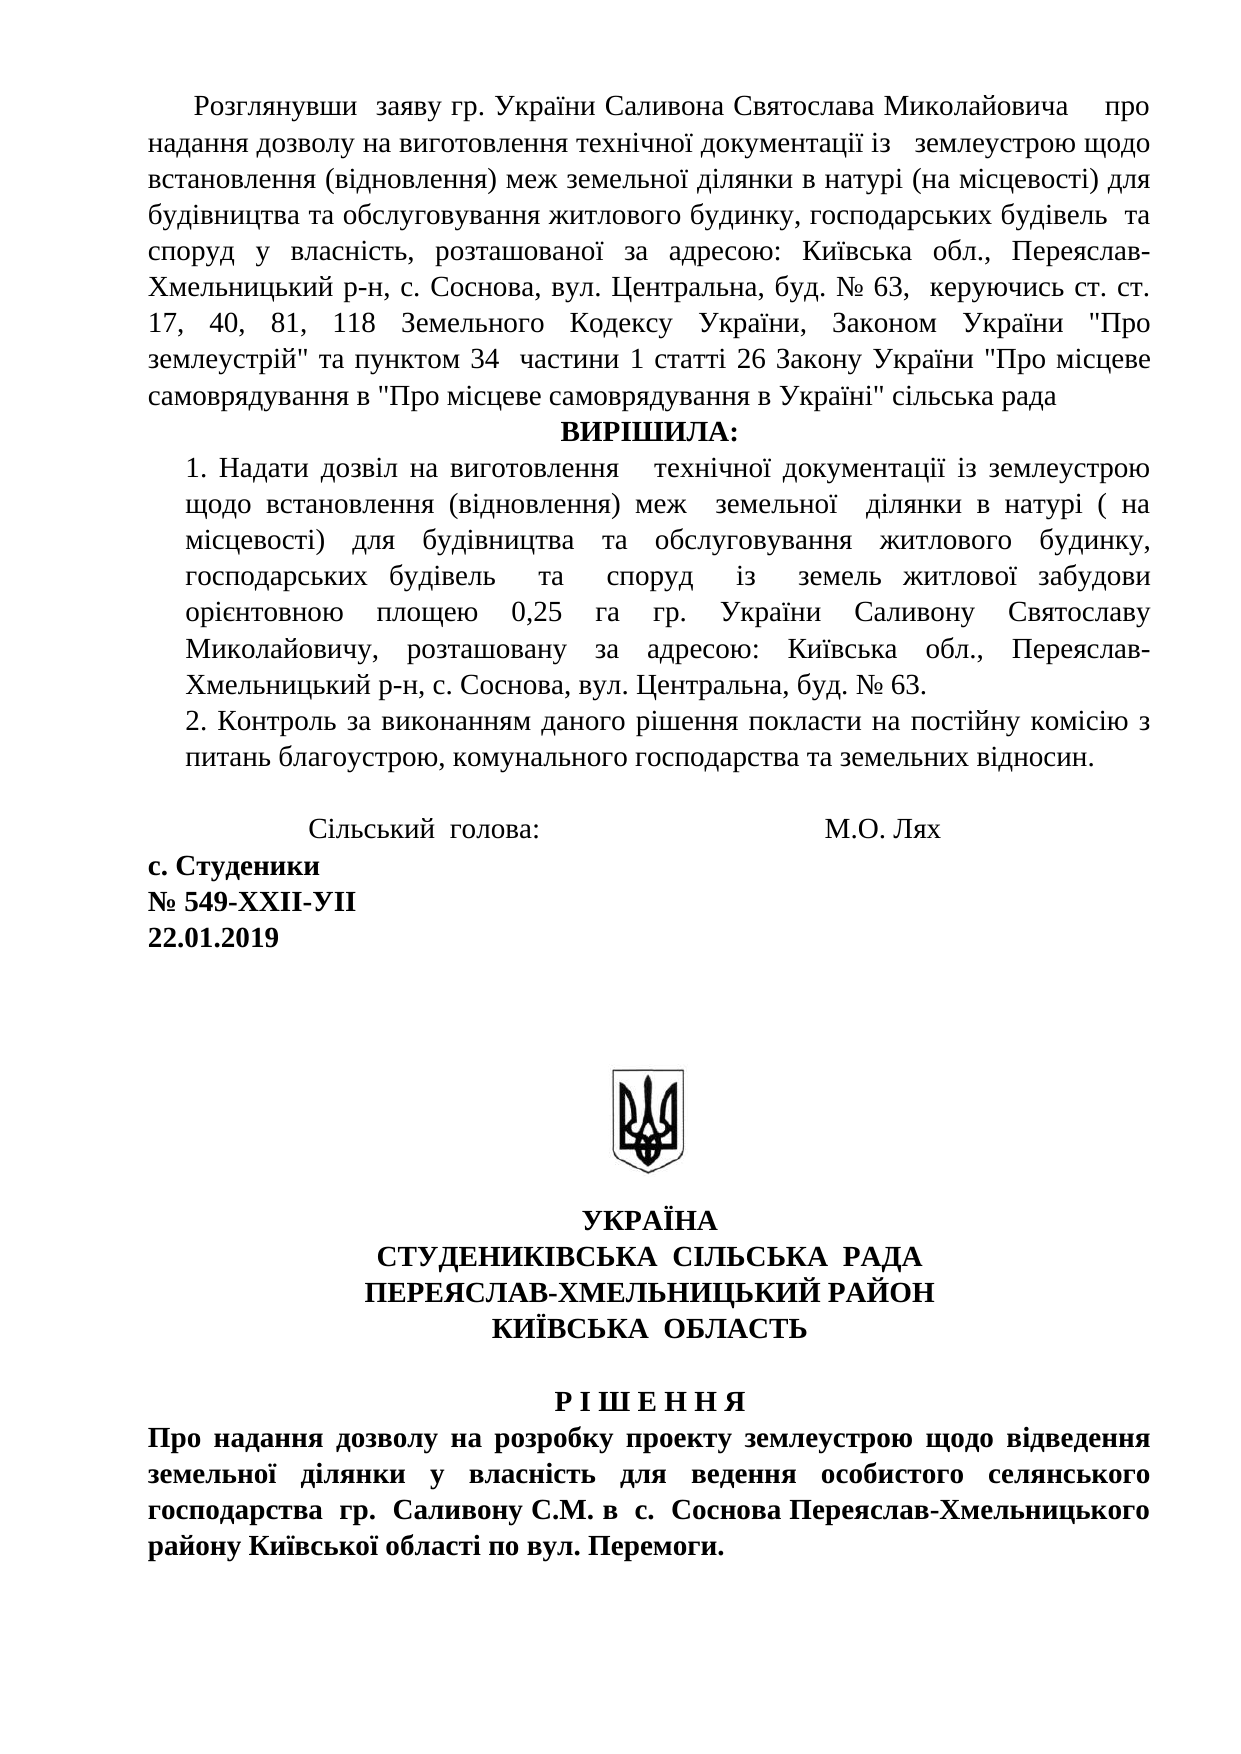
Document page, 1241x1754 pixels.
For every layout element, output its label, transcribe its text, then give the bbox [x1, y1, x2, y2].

text ПЕРЕЯСЛАВ-ХМЕЛЬНИЦЬКИЙ РАЙОН [148, 1275, 1152, 1309]
text Розглянувши заяву гр. України Саливона Святослава Миколайовича про надання дозволу на виготовлення технічної документації із землеустрою щодо встановлення (відновлення) меж земельної ділянки в натурі (на місцевості) для будівництва та обслуговування житлового будинку, господарських будівель та споруд у власність, розташованої за адресою: Київська обл., Переяслав-Хмельницький р-н, с. Соснова, вул. Центральна, буд. № 63, керуючись ст. ст. 17, 40, 81, 118 Земельного Кодексу України, Законом України "Про землеустрій" та пунктом 34 частини 1 статті 26 Закону України "Про місцеве самоврядування в "Про місцеве самоврядування в Україні" сільська рада [148, 88, 1152, 411]
text № 549-ХХІІ-УІІ [148, 884, 1152, 917]
text с. Студеники [148, 848, 1152, 881]
text Сільський голова: М.О. Лях [148, 811, 1152, 845]
text КИЇВСЬКА ОБЛАСТЬ [148, 1312, 1152, 1345]
text 22.01.2019 [148, 920, 1152, 953]
text СТУДЕНИКІВСЬКА СІЛЬСЬКА РАДА [148, 1239, 1152, 1273]
text Р І Ш Е Н Н Я [148, 1384, 1152, 1417]
picture [608, 1064, 689, 1177]
text ВИРІШИЛА: [148, 414, 1152, 447]
text 1. Надати дозвіл на виготовлення технічної документації із землеустрою щодо встановлення (відновлення) меж земельної ділянки в натурі ( на місцевості) для будівництва та обслуговування житлового будинку, господарських будівель та споруд із земель житлової забудови орієнтовною площею 0,25 га гр. України Саливону Святославу Миколайовичу, розташовану за адресою: Київська обл., Переяслав-Хмельницький р-н, с. Соснова, вул. Центральна, буд. № 63. [185, 450, 1152, 700]
text УКРАЇНА [148, 1203, 1152, 1237]
text 2. Контроль за виконанням даного рішення покласти на постійну комісію з питань благоустрою, комунального господарства та земельних відносин. [185, 703, 1152, 773]
text Про надання дозволу на розробку проекту землеустрою щодо відведення земельної ділянки у власність для ведення особистого селянського господарства гр. Саливону С.М. в с. Соснова Переяслав-Хмельницького району Київської області по вул. Перемоги. [148, 1420, 1152, 1562]
